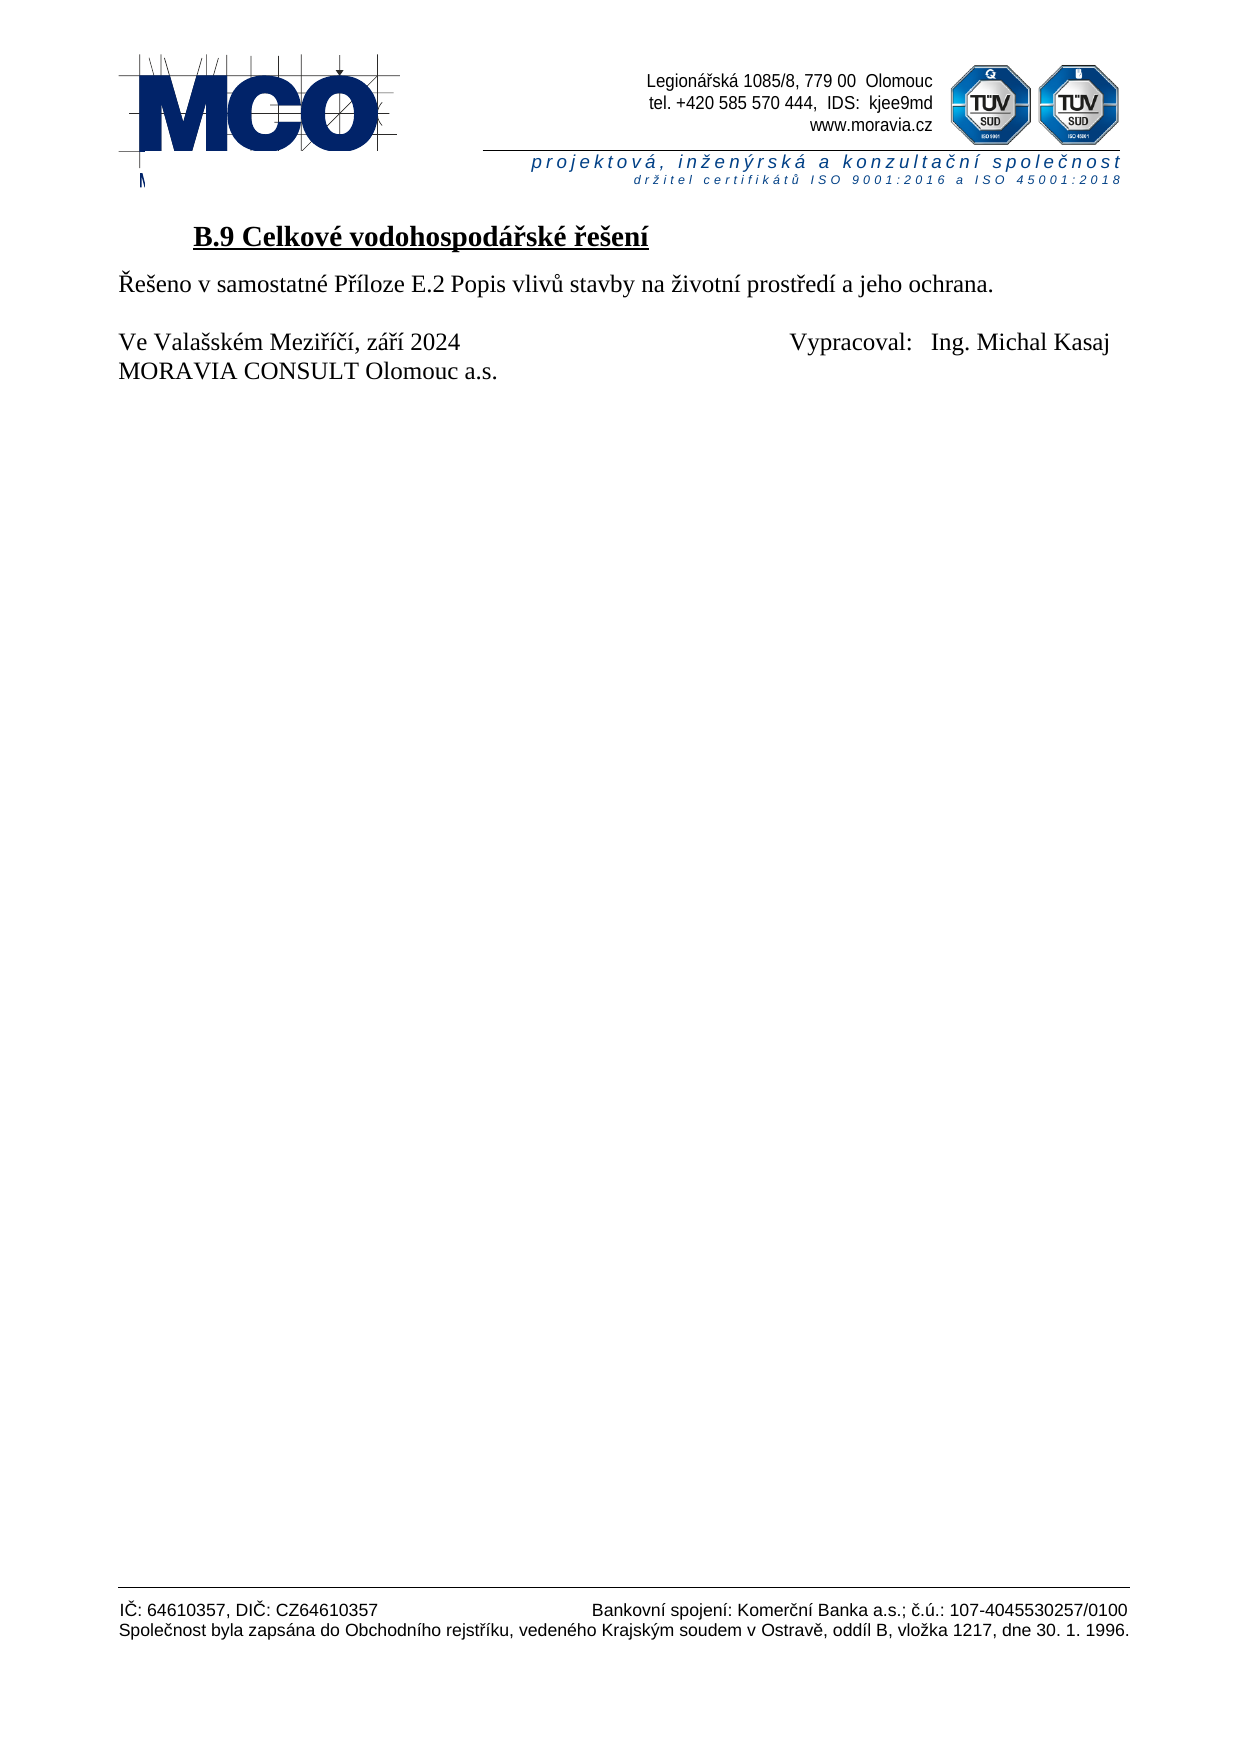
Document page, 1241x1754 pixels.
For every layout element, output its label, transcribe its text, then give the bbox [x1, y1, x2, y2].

picture [948, 62, 1121, 147]
text Ve Valašském Meziříčí, září 2024 Vypracoval: Ing. Michal Kasaj [118, 327, 1117, 356]
text Řešeno v samostatné Příloze E.2 Popis vlivů stavby na životní prostředí a jeho ochrana. [118, 269, 1117, 298]
text MORAVIA CONSULT Olomouc a.s. [118, 356, 1122, 384]
subtitle B.9 Celkové vodohospodářské řešení [193, 194, 1122, 253]
